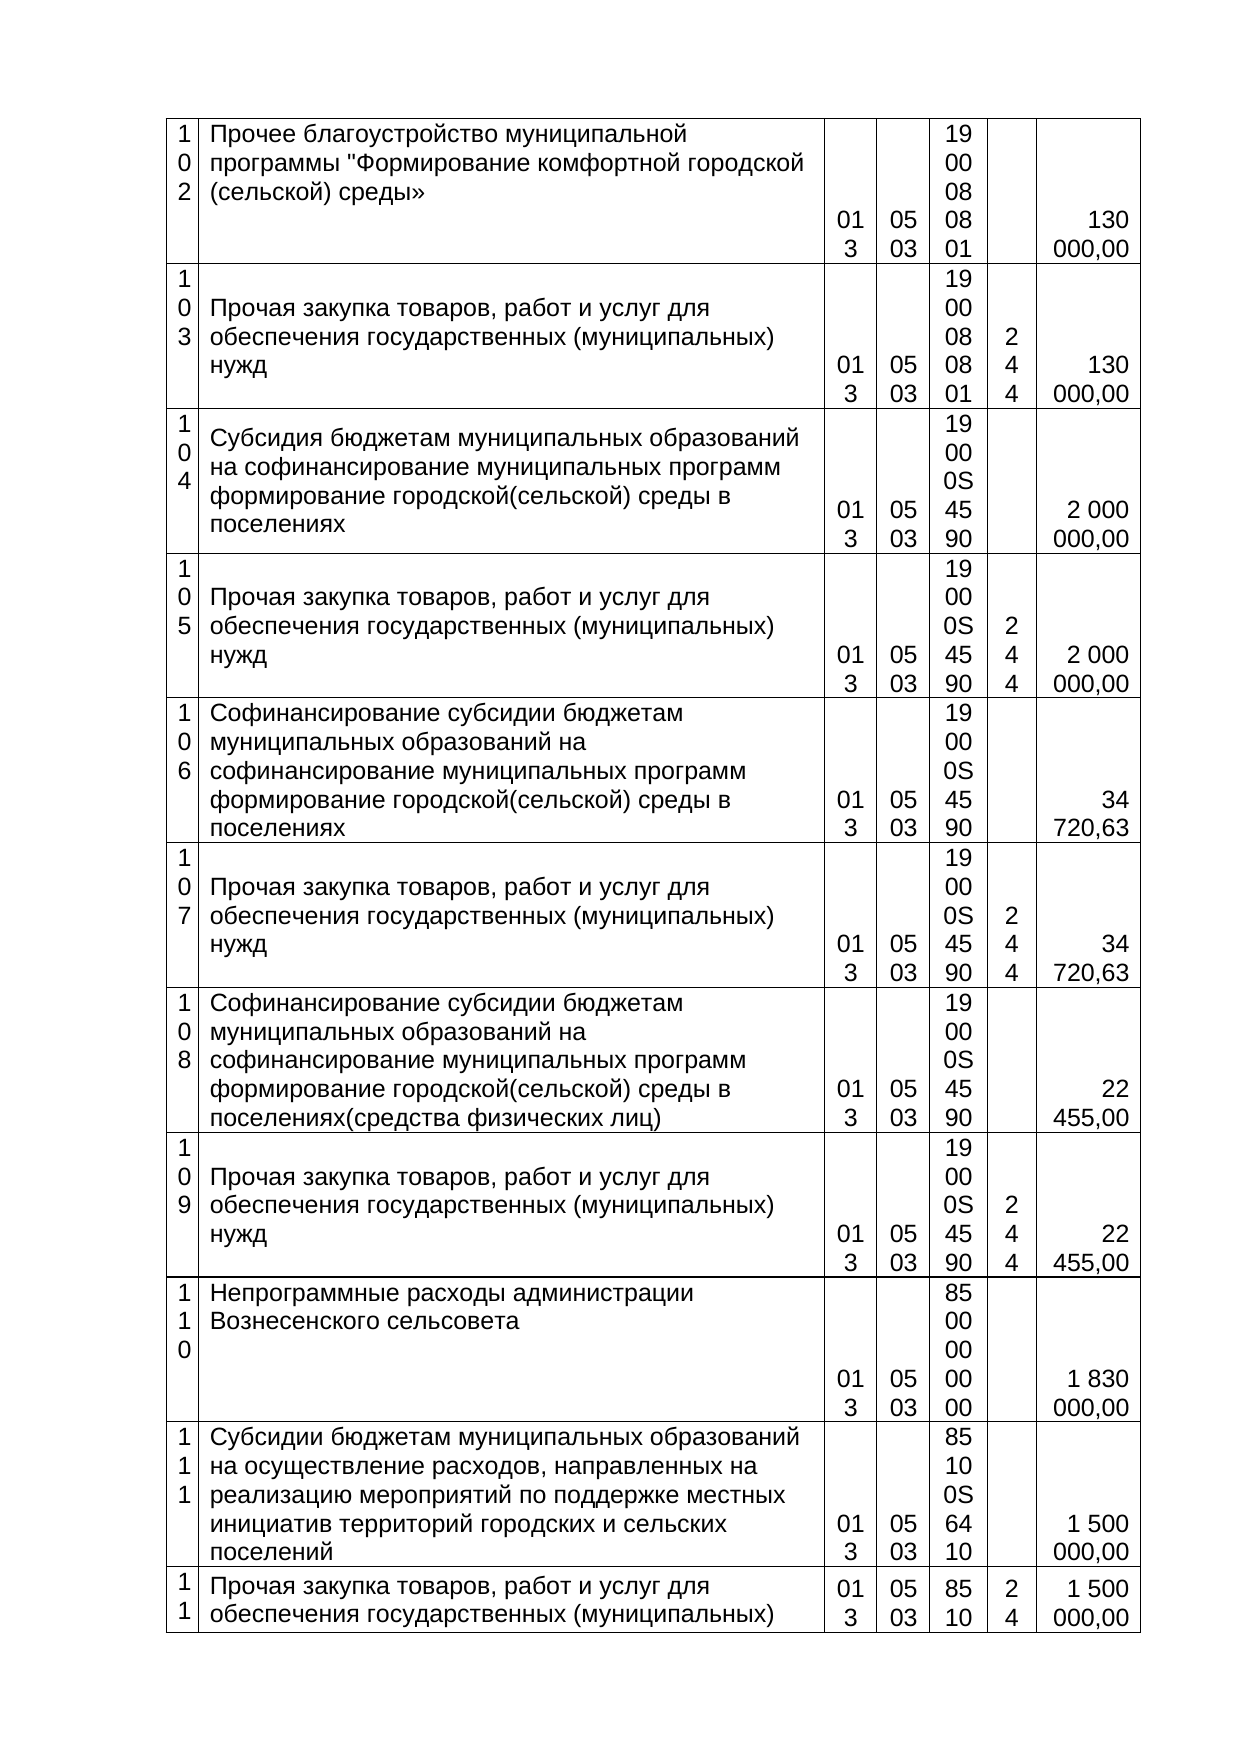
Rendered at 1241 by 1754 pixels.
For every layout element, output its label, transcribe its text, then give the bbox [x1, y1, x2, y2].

table_cell 106 [167, 698, 198, 842]
table_cell 2 000 000,00 [1037, 409, 1140, 552]
table_cell 110 [167, 1278, 198, 1421]
table_cell 102 [167, 119, 198, 263]
table_cell [988, 119, 1036, 263]
table_cell 19000S4590 [930, 409, 987, 552]
table_cell 013 [825, 1567, 876, 1632]
table_cell 1900080801 [930, 119, 987, 263]
table_cell 244 [988, 1133, 1036, 1276]
table_cell 0503 [877, 554, 929, 697]
table_cell 130 000,00 [1037, 119, 1140, 263]
table_cell Софинансирование субсидии бюджетам муниципальных образований на софинансирование муниципальных программ формирование городской(сельской) среды в поселениях [199, 698, 824, 842]
table_cell 244 [988, 843, 1036, 987]
table_cell [988, 1422, 1036, 1566]
table_cell 2 000 000,00 [1037, 554, 1140, 697]
table_cell 109 [167, 1133, 198, 1276]
table_cell 0503 [877, 409, 929, 552]
table_cell 0503 [877, 1567, 929, 1632]
table_cell 19000S4590 [930, 843, 987, 987]
table_cell [988, 988, 1036, 1132]
table_cell 1900080801 [930, 264, 987, 408]
table_cell Прочая закупка товаров, работ и услуг для обеспечения государственных (муниципальных) нужд [199, 843, 824, 987]
table_cell Субсидии бюджетам муниципальных образований на осуществление расходов, направленных на реализацию мероприятий по поддержке местных инициатив территорий городских и сельских поселений [199, 1422, 824, 1566]
table_cell 013 [825, 843, 876, 987]
table_cell 013 [825, 264, 876, 408]
table_cell 19000S4590 [930, 554, 987, 697]
table_cell 1 500 000,00 [1037, 1567, 1140, 1632]
table_cell Непрограммные расходы администрации Вознесенского сельсовета [199, 1278, 824, 1421]
table_cell 19000S4590 [930, 1133, 987, 1276]
table_cell 1 830 000,00 [1037, 1278, 1140, 1421]
table_cell [988, 698, 1036, 842]
table_cell [988, 1278, 1036, 1421]
table_cell 0503 [877, 1422, 929, 1566]
table_cell 013 [825, 1278, 876, 1421]
table_cell 0503 [877, 1278, 929, 1421]
table_cell Прочая закупка товаров, работ и услуг для обеспечения государственных (муниципальных) нужд [199, 1133, 824, 1276]
table_cell 19000S4590 [930, 698, 987, 842]
table_cell 0503 [877, 843, 929, 987]
table_cell 111 [167, 1422, 198, 1566]
table_cell 85100S6410 [930, 1422, 987, 1566]
table_cell 244 [988, 554, 1036, 697]
table_cell 0503 [877, 698, 929, 842]
table_cell 108 [167, 988, 198, 1132]
table_cell 013 [825, 1422, 876, 1566]
table_cell 0503 [877, 988, 929, 1132]
table_cell 8500000000 [930, 1278, 987, 1421]
table_cell Субсидия бюджетам муниципальных образований на софинансирование муниципальных программ формирование городской(сельской) среды в поселениях [199, 409, 824, 552]
table_cell Прочая закупка товаров, работ и услуг для обеспечения государственных (муниципальных) нужд [199, 554, 824, 697]
table_cell 130 000,00 [1037, 264, 1140, 408]
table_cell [199, 264, 824, 408]
table_cell 013 [825, 119, 876, 263]
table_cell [199, 1567, 824, 1632]
table_cell 112 [167, 1567, 198, 1632]
table_cell 105 [167, 554, 198, 697]
table_cell 22 455,00 [1037, 988, 1140, 1132]
table_cell 104 [167, 409, 198, 552]
table_cell 0503 [877, 264, 929, 408]
table_cell 1 500 000,00 [1037, 1422, 1140, 1566]
table_cell 19000S4590 [930, 988, 987, 1132]
table_cell 013 [825, 554, 876, 697]
table_cell 0503 [877, 1133, 929, 1276]
table_cell 013 [825, 698, 876, 842]
table_cell 34 720,63 [1037, 698, 1140, 842]
table_cell 013 [825, 988, 876, 1132]
table_cell 34 720,63 [1037, 843, 1140, 987]
table_cell 0503 [877, 119, 929, 263]
table_cell 013 [825, 1133, 876, 1276]
table_cell Прочее благоустройство муниципальной программы "Формирование комфортной городской (сельской) среды» [199, 119, 824, 263]
table_cell 22 455,00 [1037, 1133, 1140, 1276]
table_cell 103 [167, 264, 198, 408]
table_cell 85100S6410 [930, 1567, 987, 1632]
table_cell 013 [825, 409, 876, 552]
table_cell Софинансирование субсидии бюджетам муниципальных образований на софинансирование муниципальных программ формирование городской(сельской) среды в поселениях(средства физических лиц) [199, 988, 824, 1132]
table_cell 107 [167, 843, 198, 987]
table_cell [988, 409, 1036, 552]
table_cell 244 [988, 1567, 1036, 1632]
table_cell 244 [988, 264, 1036, 408]
